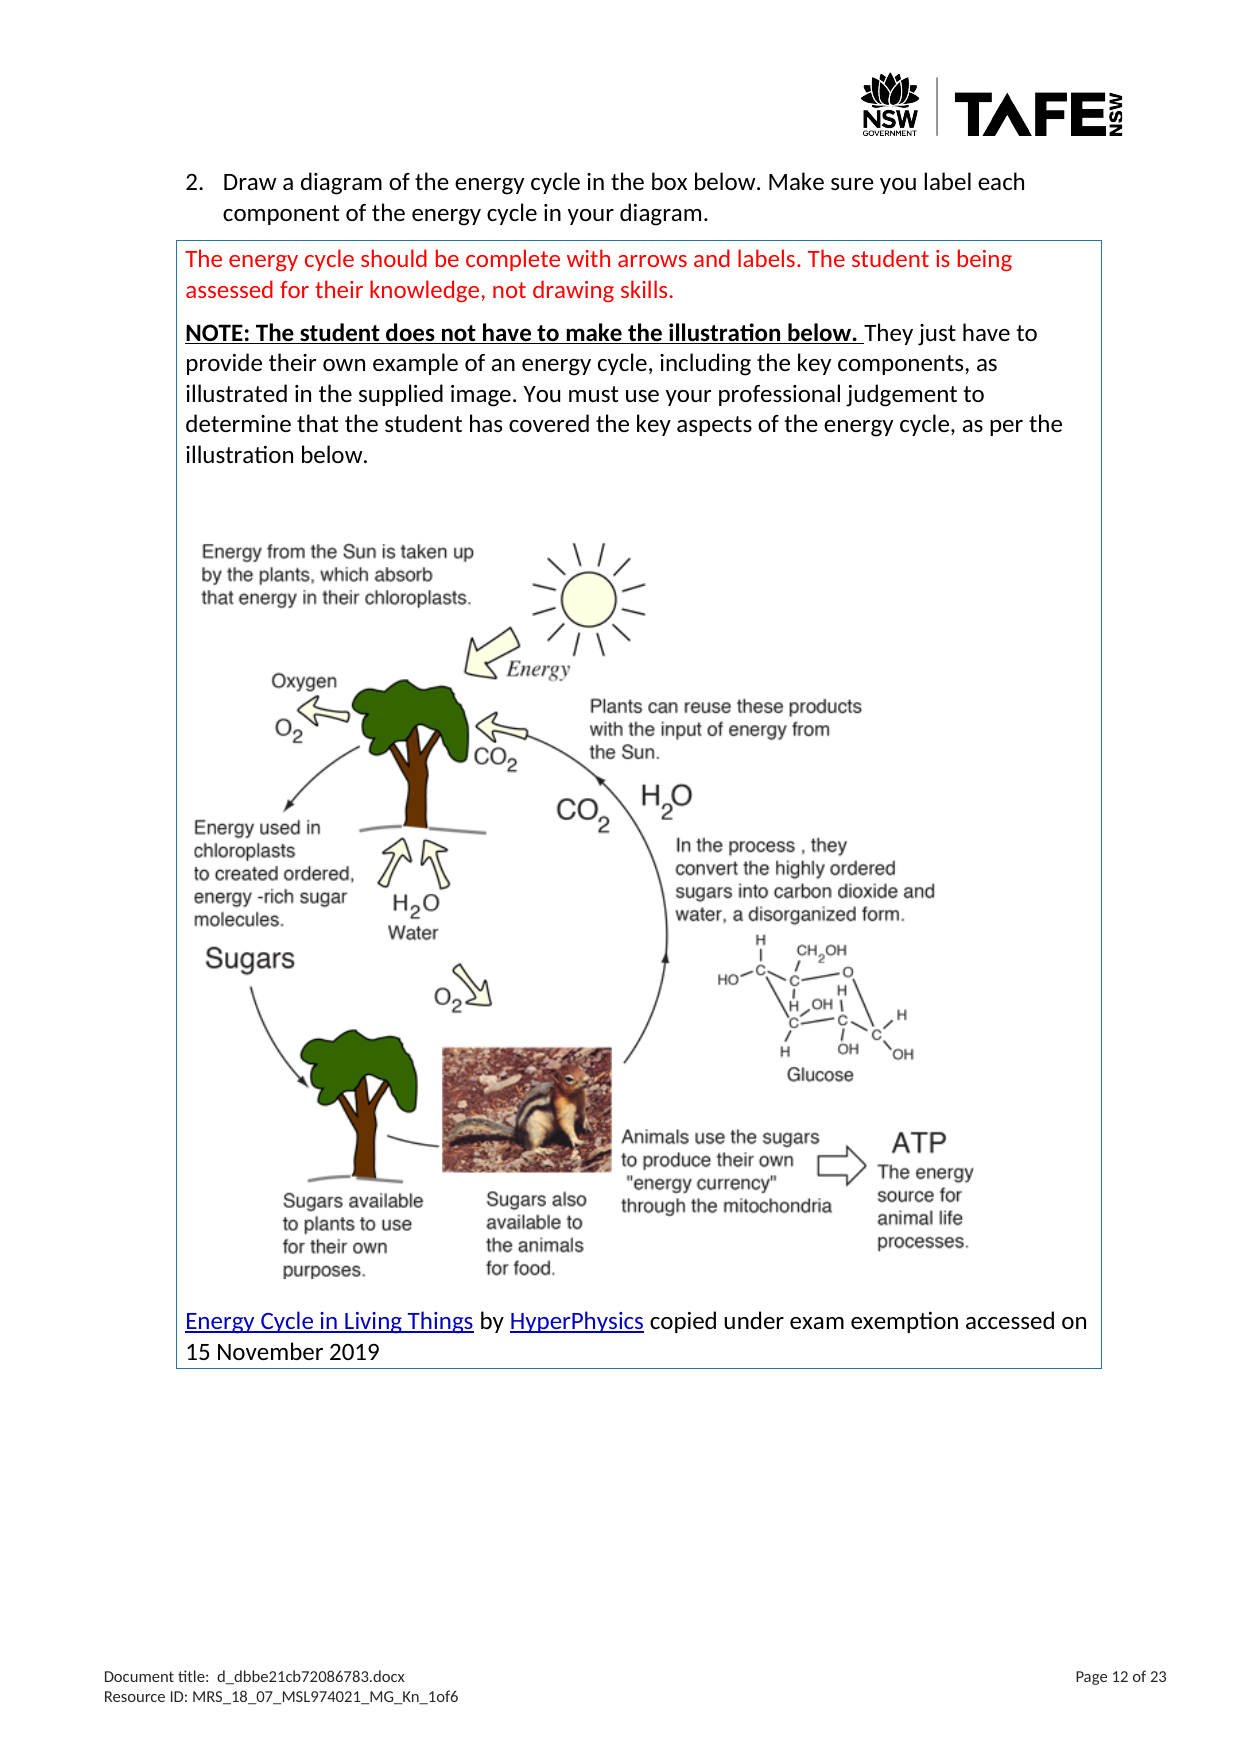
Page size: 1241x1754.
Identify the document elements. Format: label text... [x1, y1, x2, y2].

text Energy Cycle in Living Things by HyperPhysics copied under exam exemption accessed on 15 November 2019 [177, 1302, 1101, 1368]
text The energy cycle should be complete with arrows and labels. The student is being assessed for their knowledge, not drawing skills. [177, 241, 1101, 304]
list Draw a diagram of the energy cycle in the box below. Make sure you label each component of the energy cycle in your diagram. [185, 167, 1092, 228]
picture [185, 525, 996, 1293]
picture [861, 71, 1123, 137]
text NOTE: The student does not have to make the illustration below. They just have to provide their own example of an energy cycle, including the key components, as illustrated in the supplied image. You must use your professional judgement to determine that the student has covered the key aspects of the energy cycle, as per the illustration below. [177, 314, 1101, 469]
